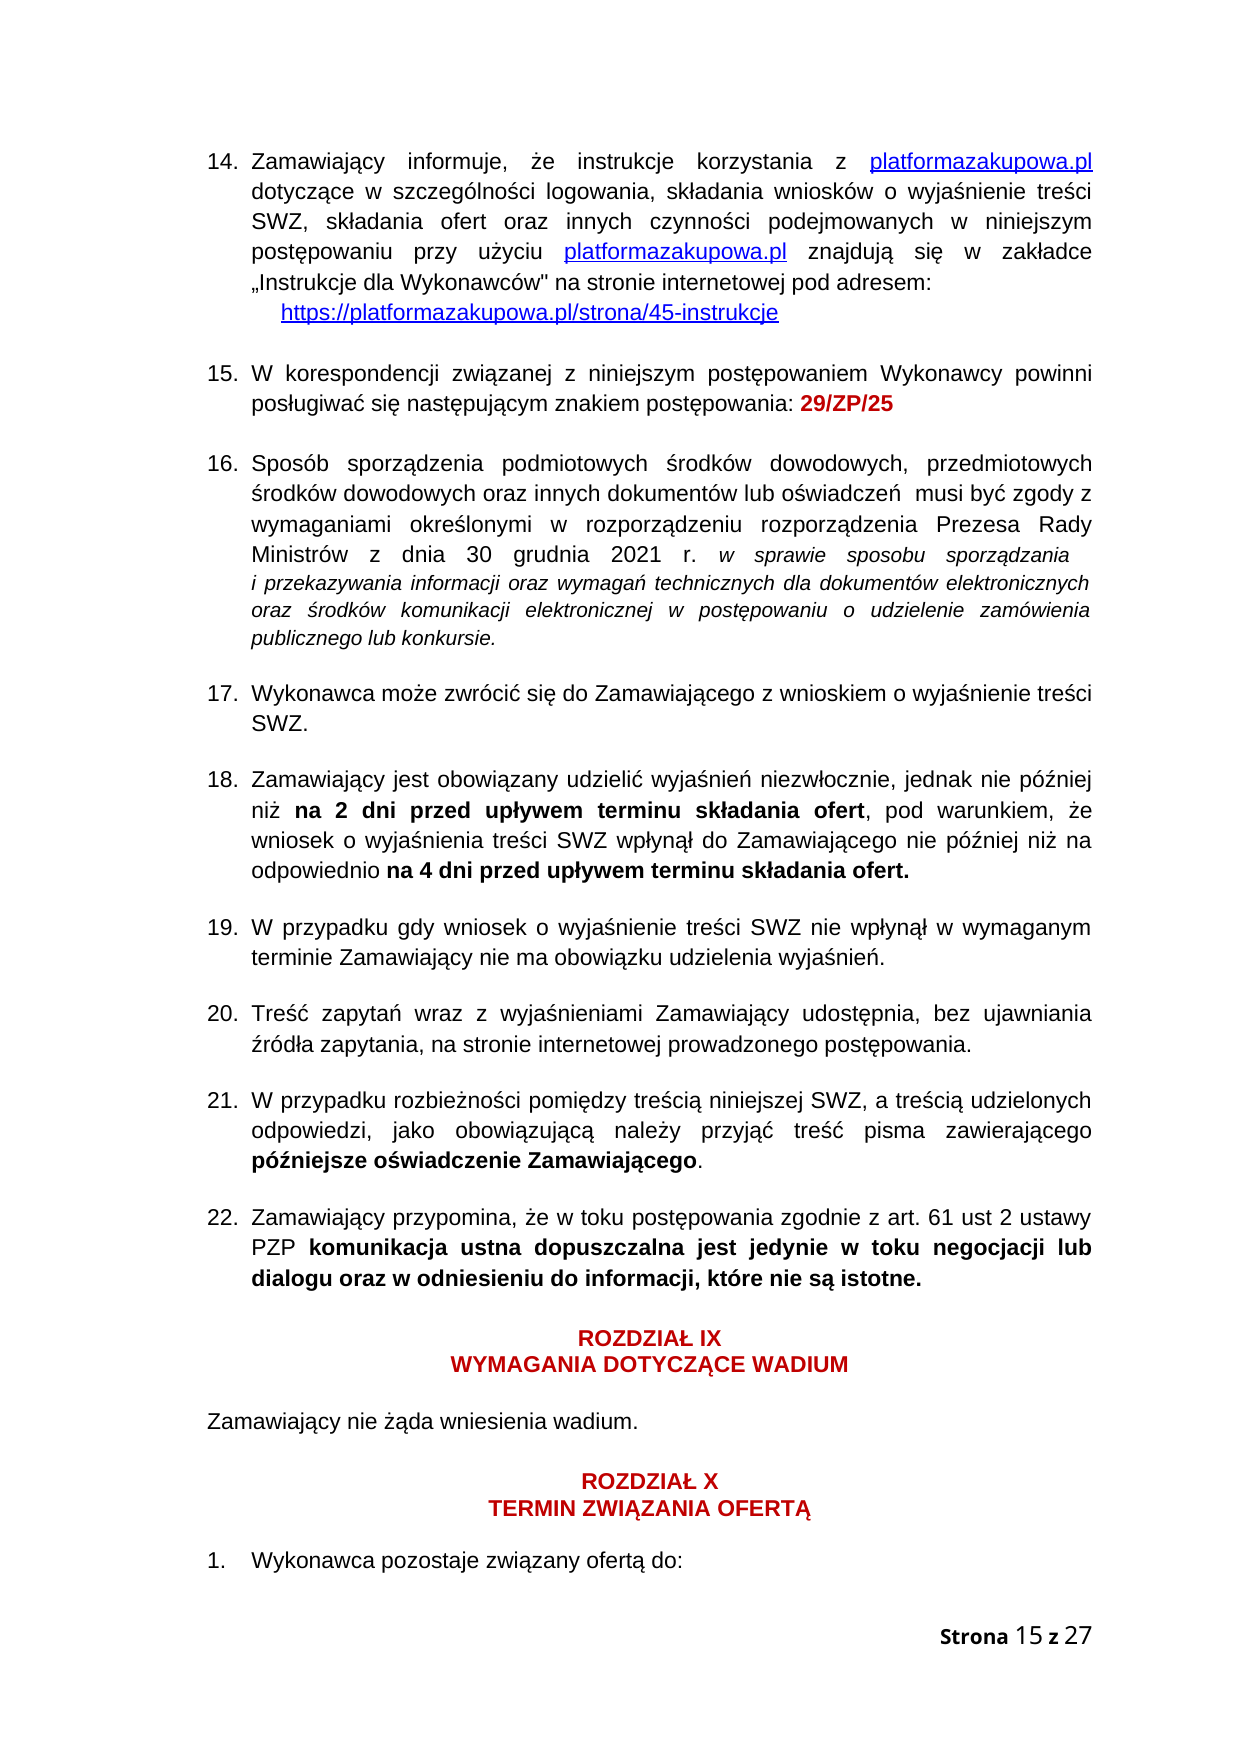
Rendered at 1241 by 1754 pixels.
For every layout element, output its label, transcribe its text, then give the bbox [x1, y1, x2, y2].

title TERMIN ZWIĄZANIA OFERTĄ [207, 1494, 1092, 1521]
list Wykonawca może zwrócić się do Zamawiającego z wnioskiem o wyjaśnienie treści SWZ. [207, 679, 1092, 736]
title WYMAGANIA DOTYCZĄCE WADIUM [207, 1351, 1092, 1378]
list Zamawiający przypomina, że w toku postępowania zgodnie z art. 61 ust 2 ustawy PZP komunikacja ustna dopuszczalna jest jedynie w toku negocjacji lub dialogu oraz w odniesieniu do informacji, które nie są istotne. [207, 1204, 1092, 1291]
list W korespondencji związanej z niniejszym postępowaniem Wykonawcy powinni posługiwać się następującym znakiem postępowania: 29/ZP/25 [207, 359, 1092, 416]
list Zamawiający jest obowiązany udzielić wyjaśnień niezwłocznie, jednak nie później niż na 2 dni przed upływem terminu składania ofert, pod warunkiem, że wniosek o wyjaśnienia treści SWZ wpłynął do Zamawiającego nie później niż na odpowiednio na 4 dni przed upływem terminu składania ofert. [207, 766, 1092, 883]
title ROZDZIAŁ IX [207, 1325, 1092, 1351]
list W przypadku gdy wniosek o wyjaśnienie treści SWZ nie wpłynął w wymaganym terminie Zamawiający nie ma obowiązku udzielenia wyjaśnień. [207, 913, 1092, 970]
list Treść zapytań wraz z wyjaśnieniami Zamawiający udostępnia, bez ujawniania źródła zapytania, na stronie internetowej prowadzonego postępowania. [207, 1000, 1092, 1057]
list Zamawiający informuje, że instrukcje korzystania z platformazakupowa.pl dotyczące w szczególności logowania, składania wniosków o wyjaśnienie treści SWZ, składania ofert oraz innych czynności podejmowanych w niniejszym postępowaniu przy użyciu platformazakupowa.pl znajdują się w zakładce „Instrukcje dla Wykonawców" na stronie internetowej pod adresem: [207, 148, 1092, 295]
list Sposób sporządzenia podmiotowych środków dowodowych, przedmiotowych środków dowodowych oraz innych dokumentów lub oświadczeń musi być zgody z wymaganiami określonymi w rozporządzeniu rozporządzenia Prezesa Rady Ministrów z dnia 30 grudnia 2021 r. w sprawie sposobu sporządzania i przekazywania informacji oraz wymagań technicznych dla dokumentów elektronicznych oraz środków komunikacji elektronicznej w postępowaniu o udzielenie zamówienia publicznego lub konkursie. [207, 450, 1092, 650]
title ROZDZIAŁ X [207, 1468, 1092, 1494]
list Wykonawca pozostaje związany ofertą do: [207, 1547, 1092, 1574]
text Zamawiający nie żąda wniesienia wadium. [207, 1408, 1092, 1434]
list W przypadku rozbieżności pomiędzy treścią niniejszej SWZ, a treścią udzielonych odpowiedzi, jako obowiązującą należy przyjąć treść pisma zawierającego późniejsze oświadczenie Zamawiającego. [207, 1087, 1092, 1174]
text https://platformazakupowa.pl/strona/45-instrukcje [207, 299, 1092, 325]
